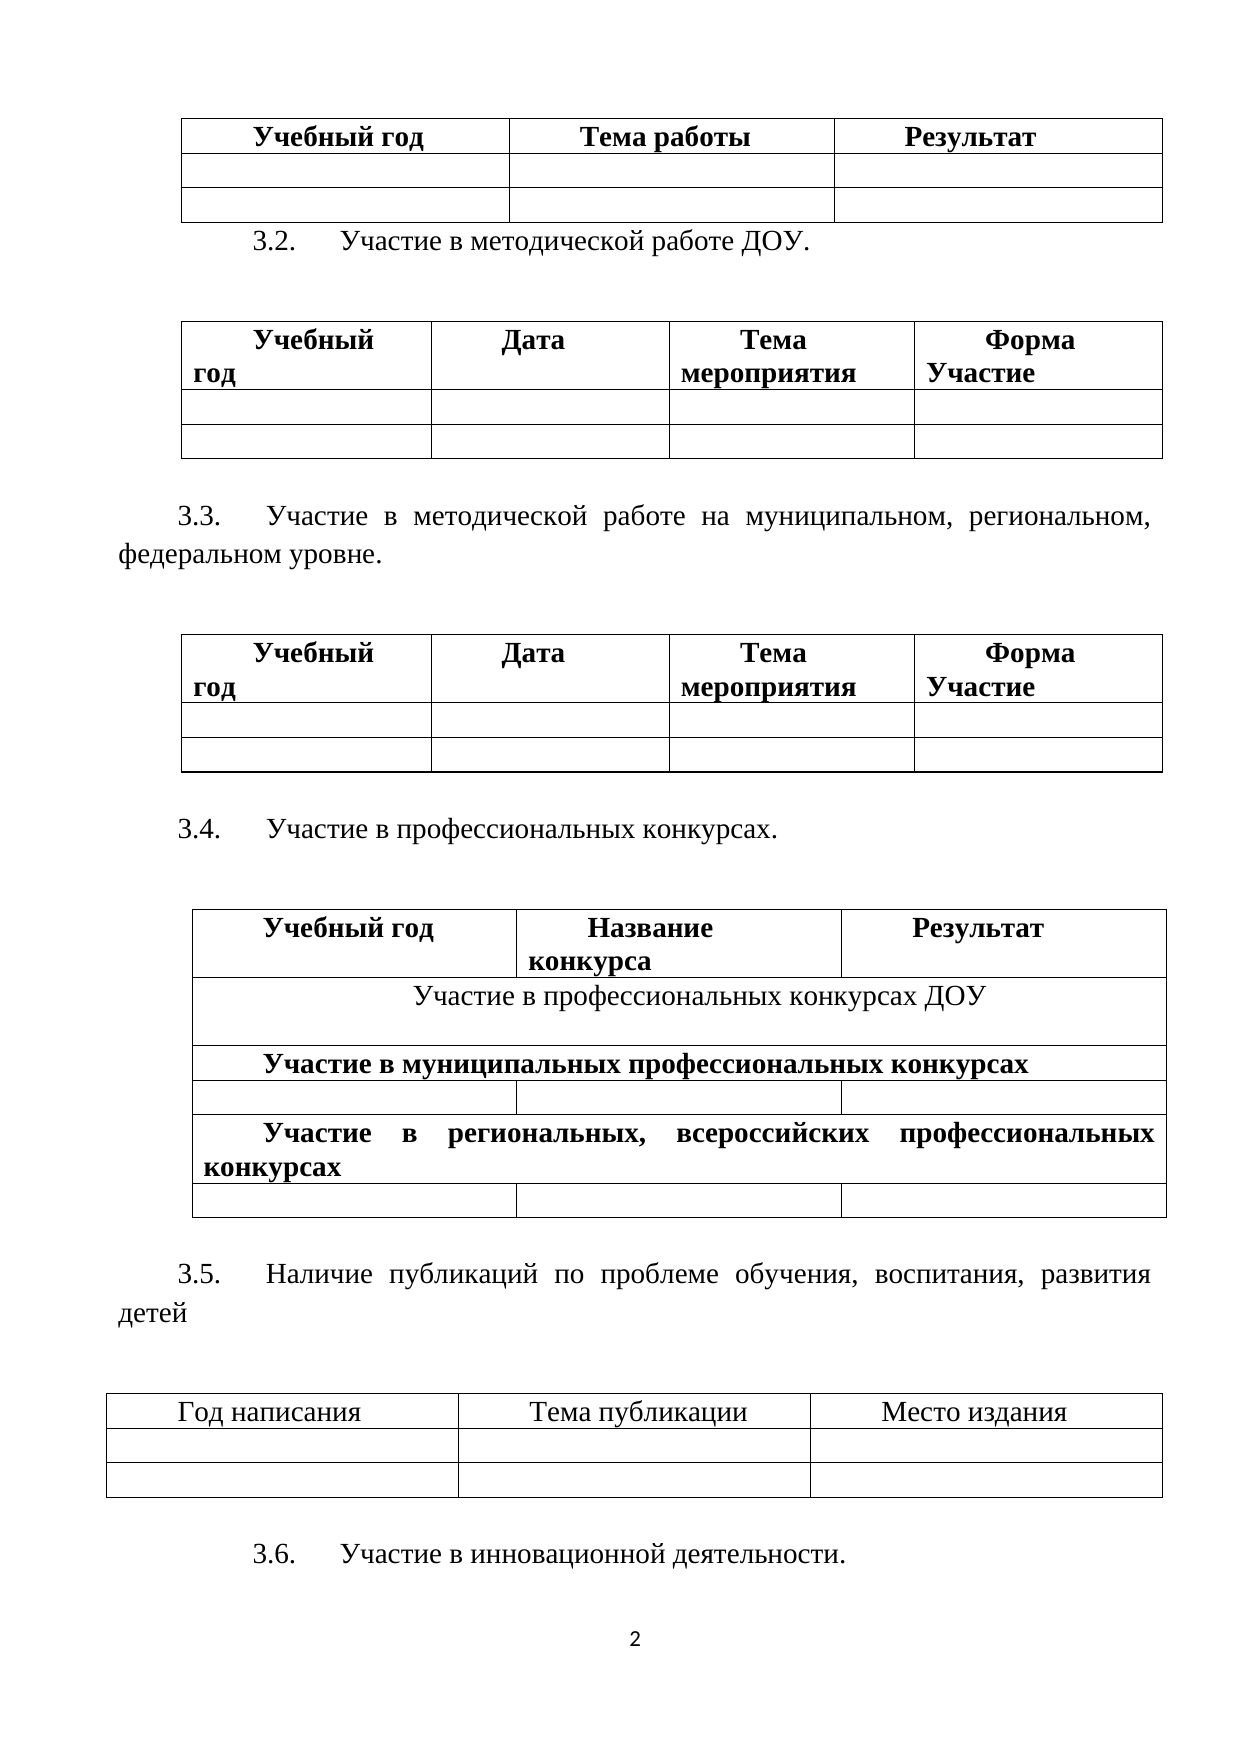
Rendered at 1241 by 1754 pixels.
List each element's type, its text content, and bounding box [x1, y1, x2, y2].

table_cell [432, 425, 669, 458]
table_header Название конкурса [517, 910, 841, 977]
table_cell [510, 188, 834, 222]
table_header Место издания [811, 1394, 1162, 1428]
table_header Дата [432, 322, 669, 389]
table_cell [670, 738, 914, 771]
table_cell [459, 1463, 810, 1497]
list Участие в инновационной деятельности. [193, 1536, 1152, 1570]
table_cell [107, 1429, 458, 1462]
table_cell [432, 390, 669, 423]
table_cell [842, 1081, 1166, 1114]
table_header Форма Участие [915, 322, 1162, 389]
table_header Тема мероприятия [670, 635, 914, 702]
table_cell [107, 1463, 458, 1497]
list Участие в методической работе ДОУ. [193, 223, 1152, 256]
table_header Тема мероприятия [670, 322, 914, 389]
table_cell [915, 425, 1162, 458]
table_cell [182, 738, 431, 771]
table_header Результат [842, 910, 1166, 977]
table_header Учебный год [182, 119, 509, 153]
table_cell [193, 1081, 516, 1114]
table_cell [842, 1184, 1166, 1217]
table_cell [670, 425, 914, 458]
table_cell [835, 154, 1162, 187]
table_cell [182, 390, 431, 423]
list Участие в профессиональных конкурсах. [118, 811, 1152, 844]
list Участие в методической работе на муниципальном, региональном, федеральном уровне. [118, 498, 1152, 570]
table_header Учебный год [182, 322, 431, 389]
table_cell [459, 1429, 810, 1462]
table_cell [811, 1463, 1162, 1497]
table_header Год написания [107, 1394, 458, 1428]
table_cell [432, 703, 669, 737]
table_header Учебный год [182, 635, 431, 702]
table_cell [182, 425, 431, 458]
table_header Дата [432, 635, 669, 702]
table_cell [182, 703, 431, 737]
table_cell [510, 154, 834, 187]
table_cell [670, 703, 914, 737]
table_cell Участие в профессиональных конкурсах ДОУ [193, 978, 1166, 1045]
table_header Результат [835, 119, 1162, 153]
table_header Тема работы [510, 119, 834, 153]
table_cell Участие в региональных, всероссийских профессиональных конкурсах [193, 1115, 1166, 1182]
list Наличие публикаций по проблеме обучения, воспитания, развития детей [118, 1257, 1152, 1329]
table_cell [670, 390, 914, 423]
table_cell Участие в муниципальных профессиональных конкурсах [193, 1046, 1166, 1080]
table_cell [811, 1429, 1162, 1462]
table_header Форма Участие [915, 635, 1162, 702]
table_cell [915, 390, 1162, 423]
table_cell [915, 703, 1162, 737]
table_cell [182, 188, 509, 222]
table_cell [432, 738, 669, 771]
table_cell [517, 1081, 841, 1114]
table_cell [835, 188, 1162, 222]
table_header Учебный год [193, 910, 516, 977]
table_cell [517, 1184, 841, 1217]
table_cell [182, 154, 509, 187]
table_cell [915, 738, 1162, 771]
table_header Тема публикации [459, 1394, 810, 1428]
table_cell [193, 1184, 516, 1217]
